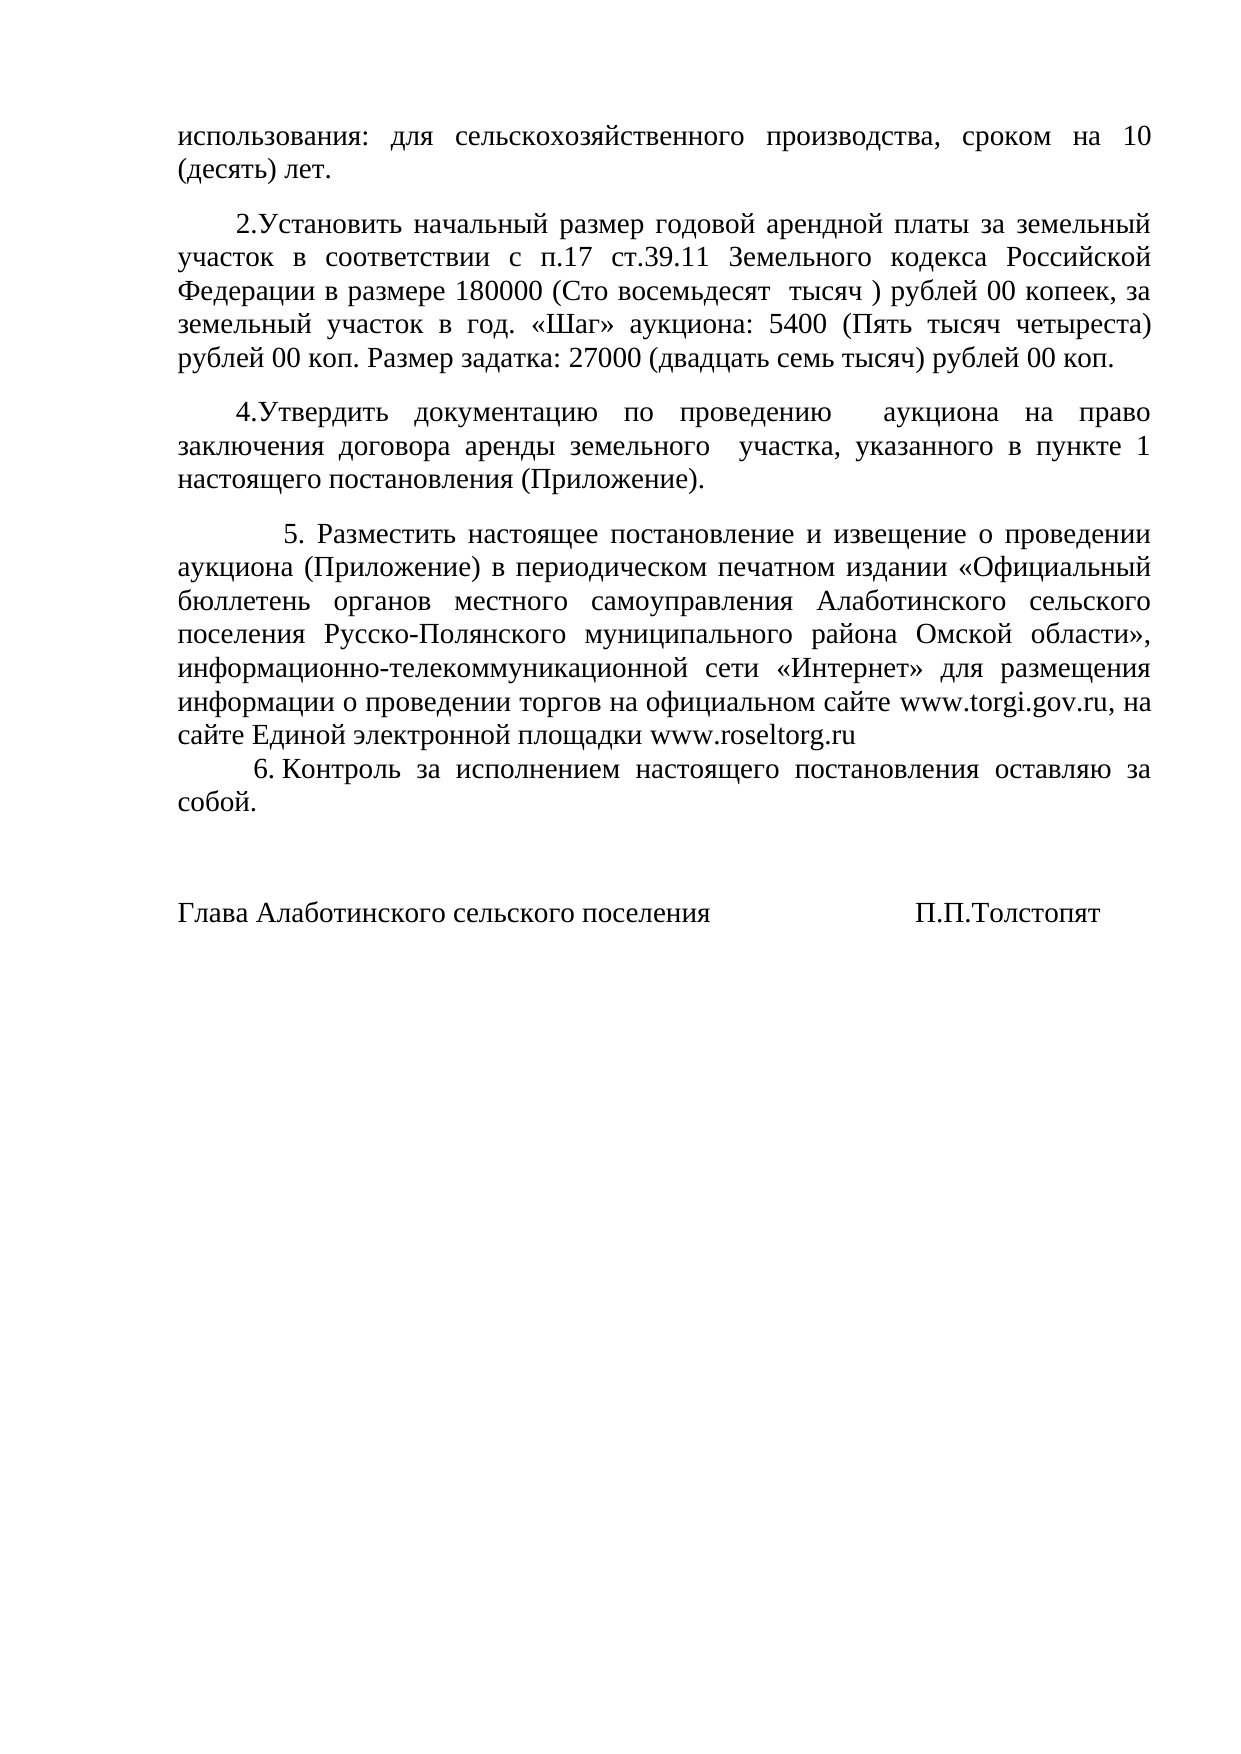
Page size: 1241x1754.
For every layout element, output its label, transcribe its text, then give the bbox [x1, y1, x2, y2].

text 6. Контроль за исполнением настоящего постановления оставляю за собой. [102, 751, 1152, 818]
text 5. Разместить настоящее постановление и извещение о проведении аукциона (Приложение) в периодическом печатном издании «Официальный бюллетень органов местного самоуправления Алаботинского сельского поселения Русско-Полянского муниципального района Омской области», информационно-телекоммуникационной сети «Интернет» для размещения информации о проведении торгов на официальном сайте www.torgi.gov.ru, на сайте Единой электронной площадки www.roseltorg.ru [177, 516, 1152, 751]
list 4.Утвердить документацию по проведению аукциона на право заключения договора аренды земельного участка, указанного в пункте 1 настоящего постановления (Приложение). [177, 394, 1152, 495]
list 2.Установить начальный размер годовой арендной платы за земельный участок в соответствии с п.17 ст.39.11 Земельного кодекса Российской Федерации в размере 180000 (Сто восемьдесят тысяч ) рублей 00 копеек, за земельный участок в год. «Шаг» аукциона: 5400 (Пять тысяч четыреста) рублей 00 коп. Размер задатка: 27000 (двадцать семь тысяч) рублей 00 коп. [177, 206, 1152, 374]
text Глава Алаботинского сельского поселения П.П.Толстопят [177, 895, 1152, 928]
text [177, 118, 1152, 185]
